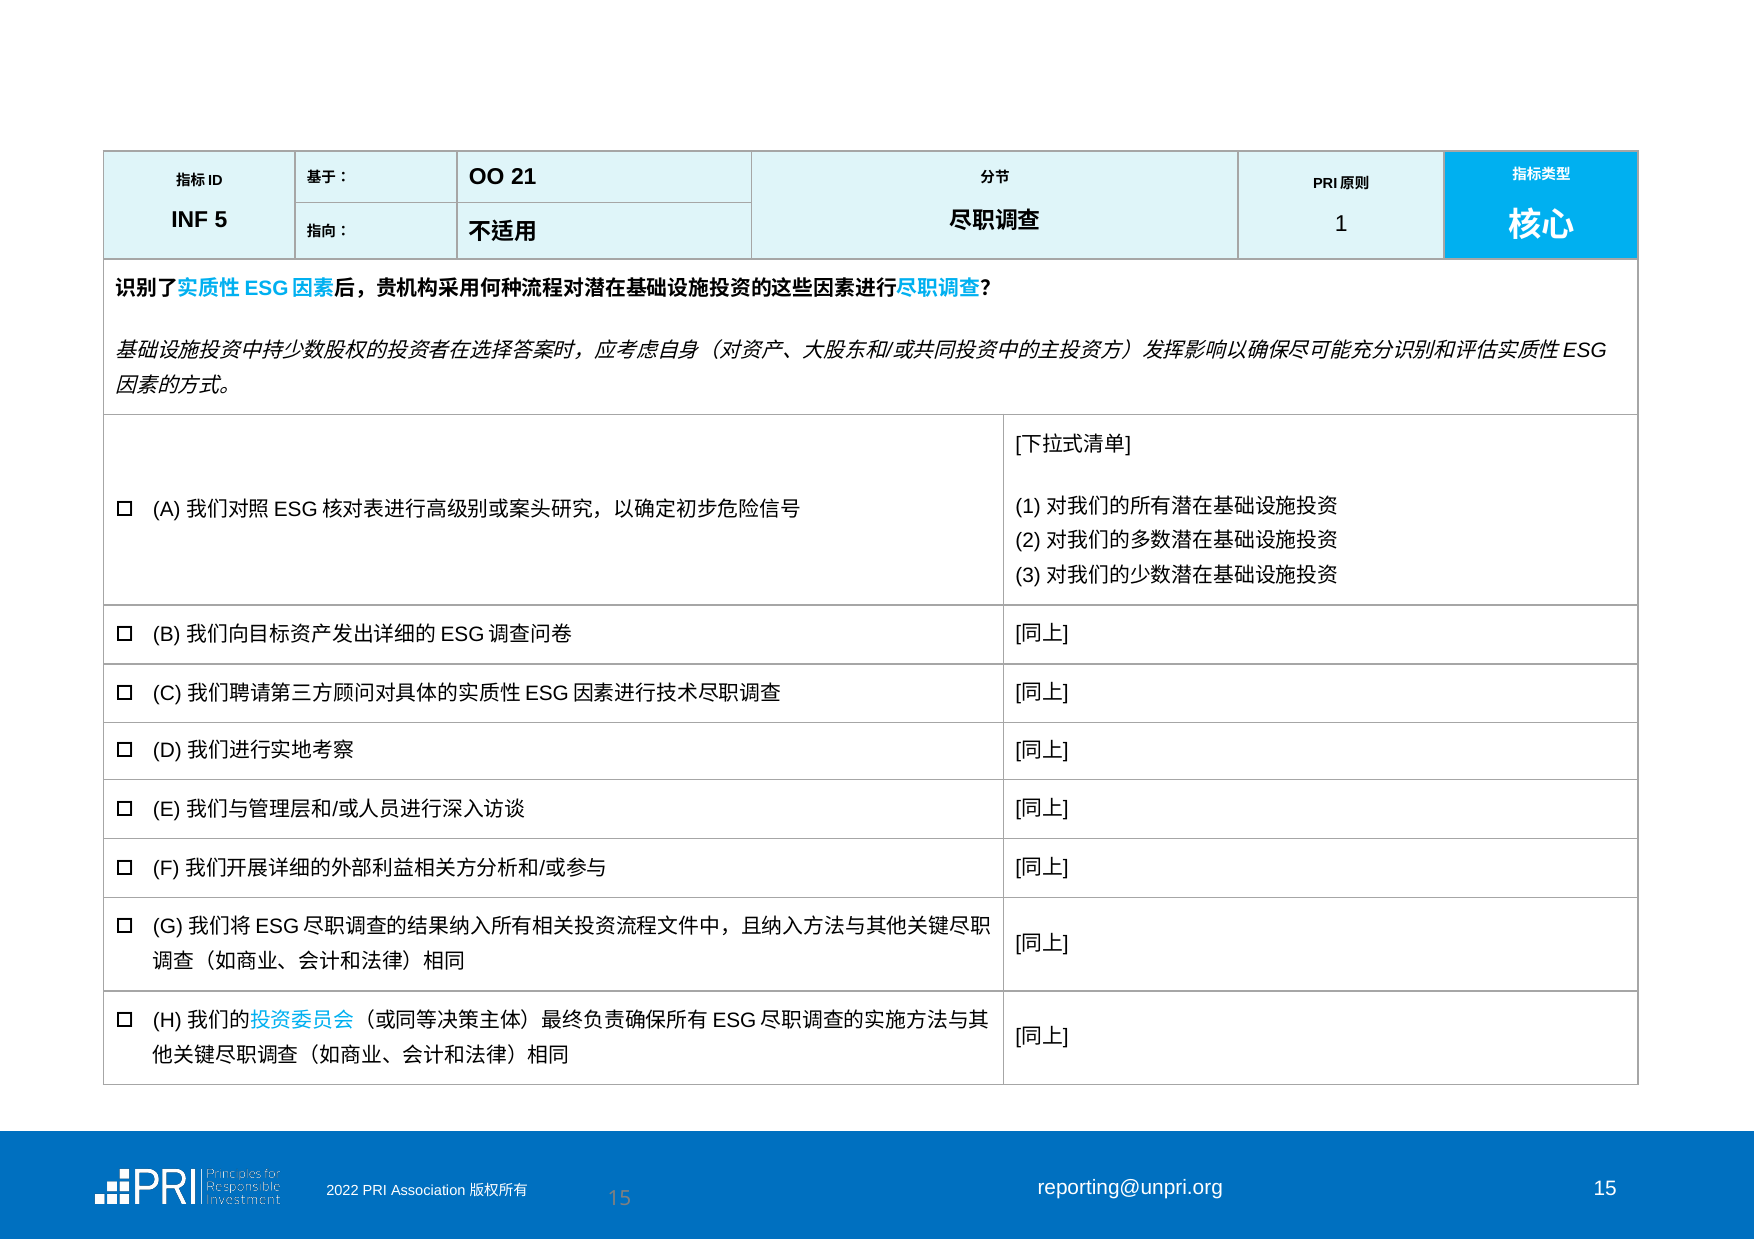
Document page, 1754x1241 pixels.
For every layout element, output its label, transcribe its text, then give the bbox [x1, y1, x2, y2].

table_header 基于： [296, 152, 456, 201]
table_cell 指向： [296, 203, 456, 258]
table_cell 不适用 [458, 203, 751, 258]
table_cell (H) 我们的投资委员会（或同等决策主体）最终负责确保所有ESG尽职调查的实施方法与其他关键尽职调查（如商业、会计和法律）相同 [104, 992, 1003, 1083]
table_header 指标ID INF 5 [104, 152, 294, 258]
table_cell [同上] [1004, 665, 1637, 722]
table_header 指标类型 核心 [1445, 152, 1637, 258]
table_cell [同上] [1004, 992, 1637, 1083]
table_cell (G) 我们将ESG尽职调查的结果纳入所有相关投资流程文件中，且纳入方法与其他关键尽职调查（如商业、会计和法律）相同 [104, 898, 1003, 990]
table_cell (A) 我们对照ESG核对表进行高级别或案头研究，以确定初步危险信号 [104, 415, 1003, 604]
table_cell [同上] [1004, 723, 1637, 779]
table_cell [同上] [1004, 780, 1637, 838]
table_cell (B) 我们向目标资产发出详细的ESG调查问卷 [104, 606, 1003, 663]
table_header PRI原则 1 [1239, 152, 1443, 258]
table_cell (E) 我们与管理层和/或人员进行深入访谈 [104, 780, 1003, 838]
table_cell [同上] [1004, 898, 1637, 990]
table_cell 识别了实质性ESG因素后，贵机构采用何种流程对潜在基础设施投资的这些因素进行尽职调查？ 基础设施投资中持少数股权的投资者在选择答案时，应考虑自身（对资产、大股东和/或共同投资中的主投资方）发挥影响以确保尽可能充分识别和评估实质性ESG因素的方式。 [104, 260, 1637, 413]
table_cell [下拉式清单] (1) 对我们的所有潜在基础设施投资 (2) 对我们的多数潜在基础设施投资 (3) 对我们的少数潜在基础设施投资 [1004, 415, 1637, 604]
table_cell [同上] [1004, 839, 1637, 896]
table_cell [同上] [1004, 606, 1637, 663]
table_cell (F) 我们开展详细的外部利益相关方分析和/或参与 [104, 839, 1003, 896]
table_cell (C) 我们聘请第三方顾问对具体的实质性ESG因素进行技术尽职调查 [104, 665, 1003, 722]
table_header 分节 尽职调查 [752, 152, 1237, 258]
picture [92, 1166, 282, 1207]
table_cell (D) 我们进行实地考察 [104, 723, 1003, 779]
table_header OO 21 [458, 152, 751, 201]
